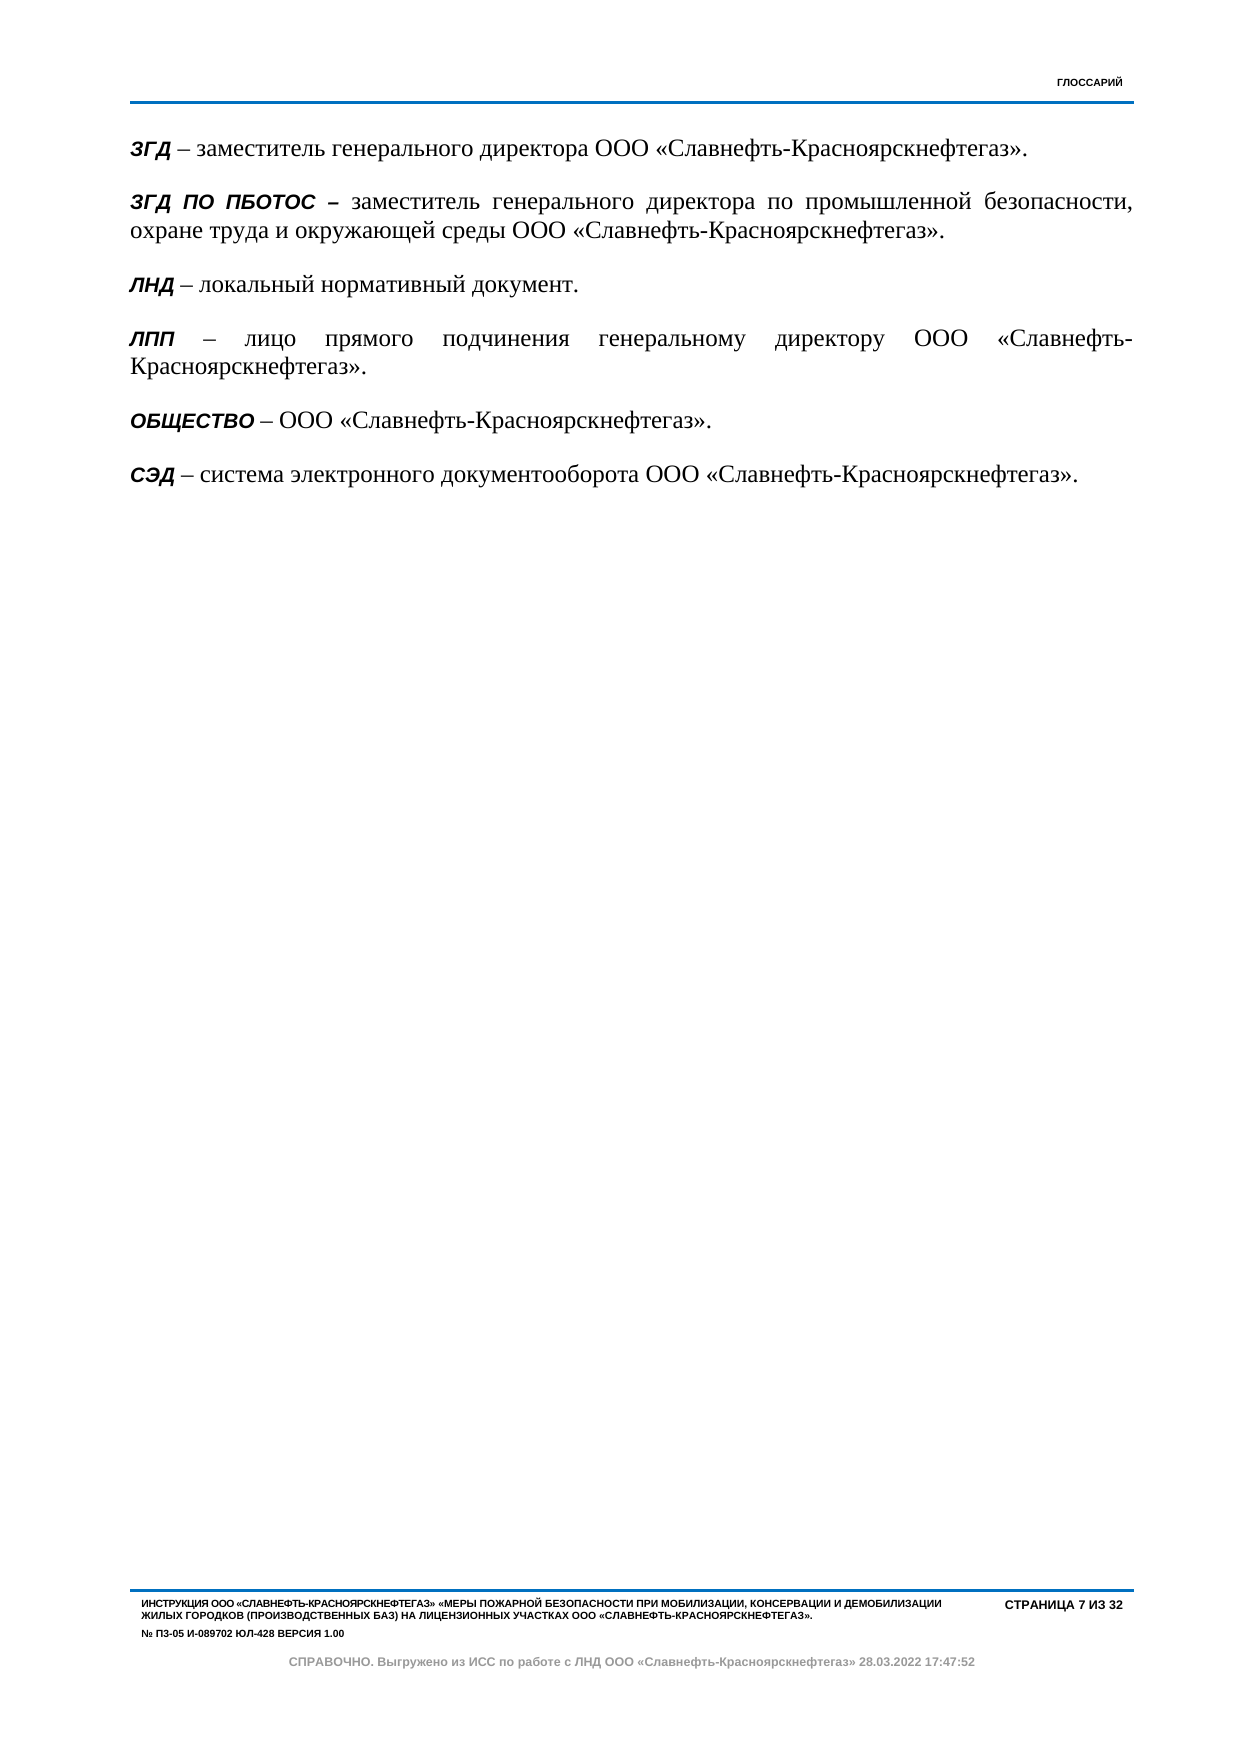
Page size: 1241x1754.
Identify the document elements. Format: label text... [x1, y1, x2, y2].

text ЗГД ПО ПБОТОС – заместитель генерального директора по промышленной безопасности, охране труда и окружающей среды ООО «Славнефть-Красноярскнефтегаз». [130, 186, 1134, 244]
text ЛПП – лицо прямого подчинения генеральному директору ООО «Славнефть-Красноярскнефтегаз». [130, 323, 1134, 380]
text ЗГД – заместитель генерального директора ООО «Славнефть-Красноярскнефтегаз». [130, 133, 1134, 161]
text ОБЩЕСТВО – ООО «Славнефть-Красноярскнефтегаз». [130, 405, 1134, 434]
text ЛНД – локальный нормативный документ. [130, 269, 1134, 298]
text СЭД – система электронного документооборота ООО «Славнефть-Красноярскнефтегаз». [130, 459, 1134, 488]
